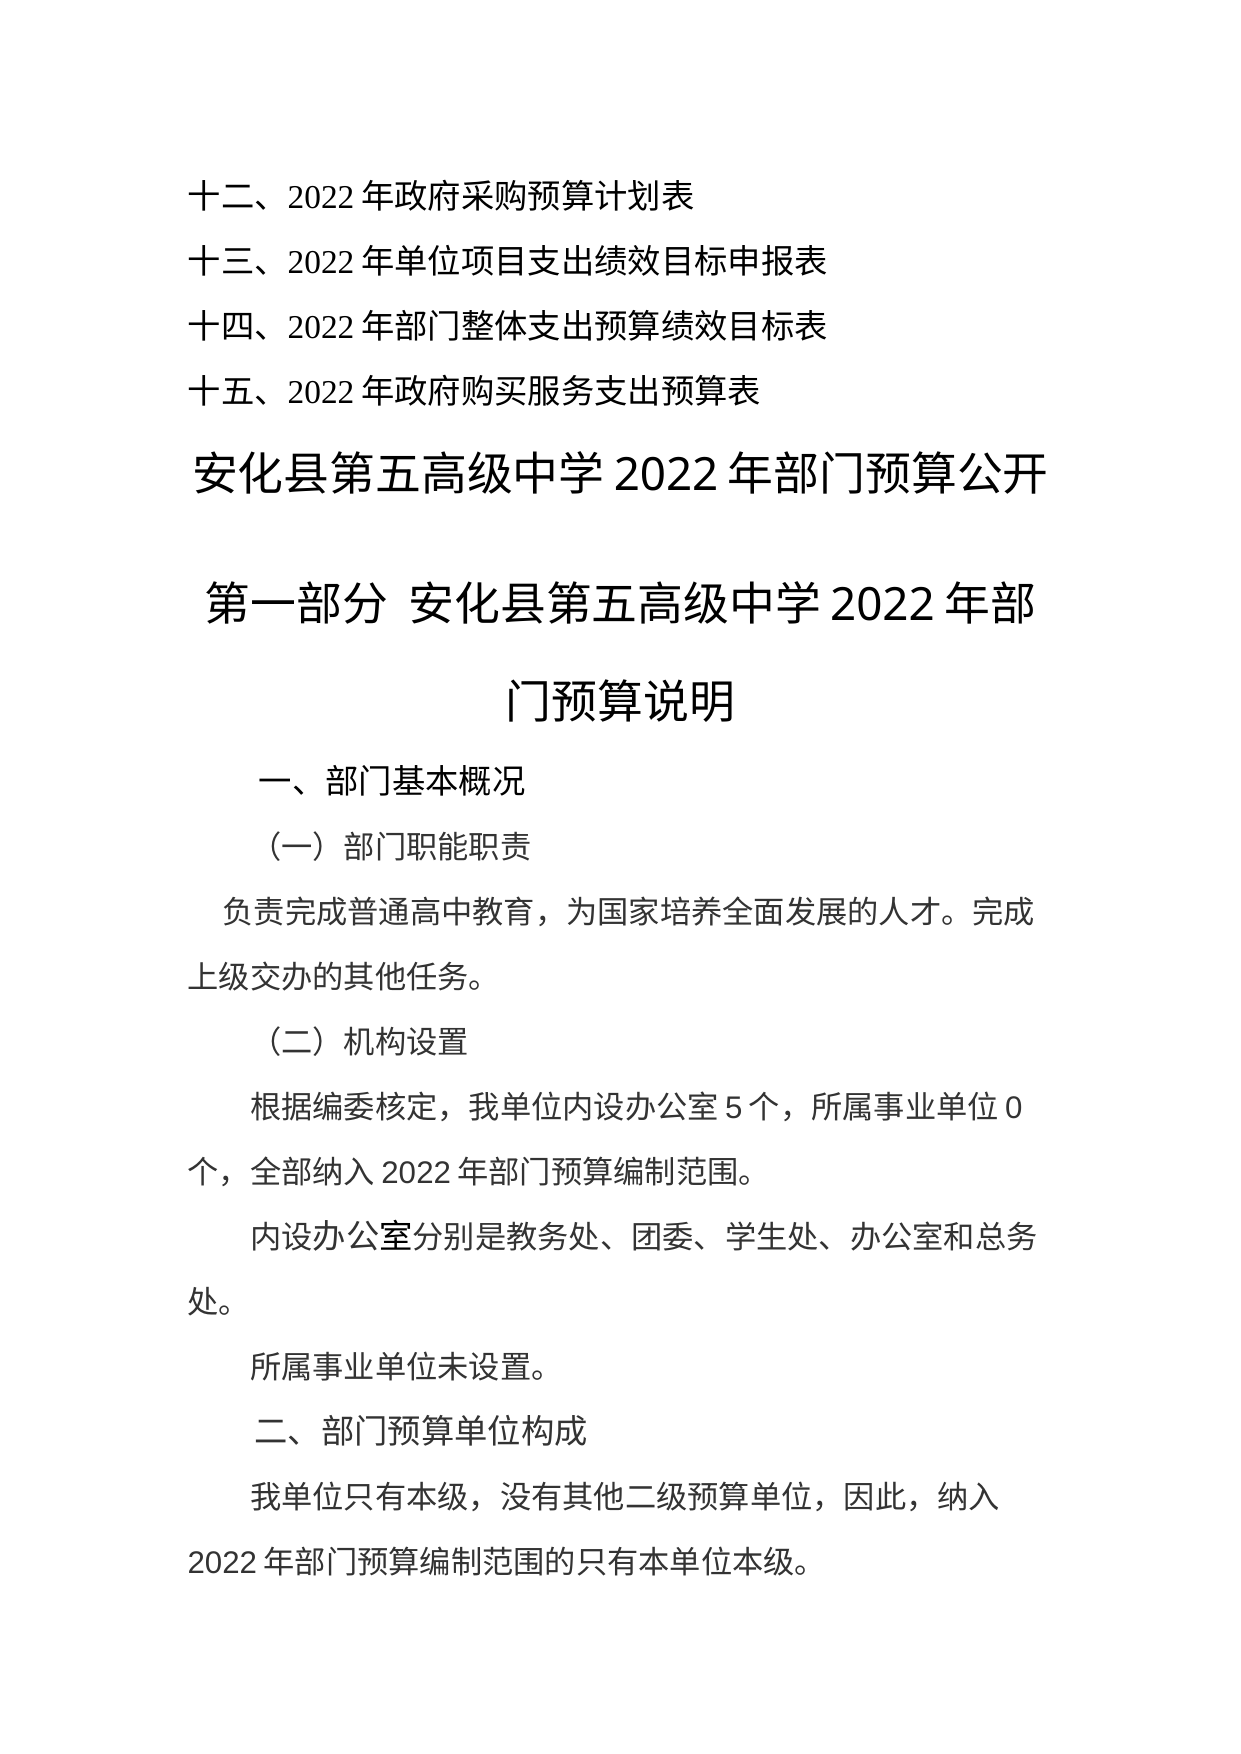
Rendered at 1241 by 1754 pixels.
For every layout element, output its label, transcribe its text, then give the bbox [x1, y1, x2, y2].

text 十二、2022年政府采购预算计划表 [187, 162, 1053, 227]
text （一）部门职能职责 [187, 812, 1053, 877]
text 根据编委核定，我单位内设办公室5个，所属事业单位0个，全部纳入2022年部门预算编制范围。 [187, 1072, 1053, 1202]
text 二、部门预算单位构成 [187, 1397, 1053, 1462]
text （二）机构设置 [187, 1007, 1053, 1072]
text 十四、2022年部门整体支出预算绩效目标表 [187, 292, 1053, 357]
text 安化县第五高级中学2022年部门预算公开 [187, 422, 1053, 519]
text 内设办公室分别是教务处、团委、学生处、办公室和总务处。 [187, 1202, 1053, 1332]
text 所属事业单位未设置。 [187, 1332, 1053, 1397]
text 一、部门基本概况 [187, 747, 1053, 812]
text 十三、2022年单位项目支出绩效目标申报表 [187, 227, 1053, 292]
text 我单位只有本级，没有其他二级预算单位，因此，纳入2022年部门预算编制范围的只有本单位本级。 [187, 1462, 1053, 1592]
text 十五、2022年政府购买服务支出预算表 [187, 357, 1053, 422]
text 负责完成普通高中教育，为国家培养全面发展的人才。完成上级交办的其他任务。 [187, 877, 1053, 1007]
text 第一部分 安化县第五高级中学2022年部门预算说明 [187, 552, 1053, 747]
